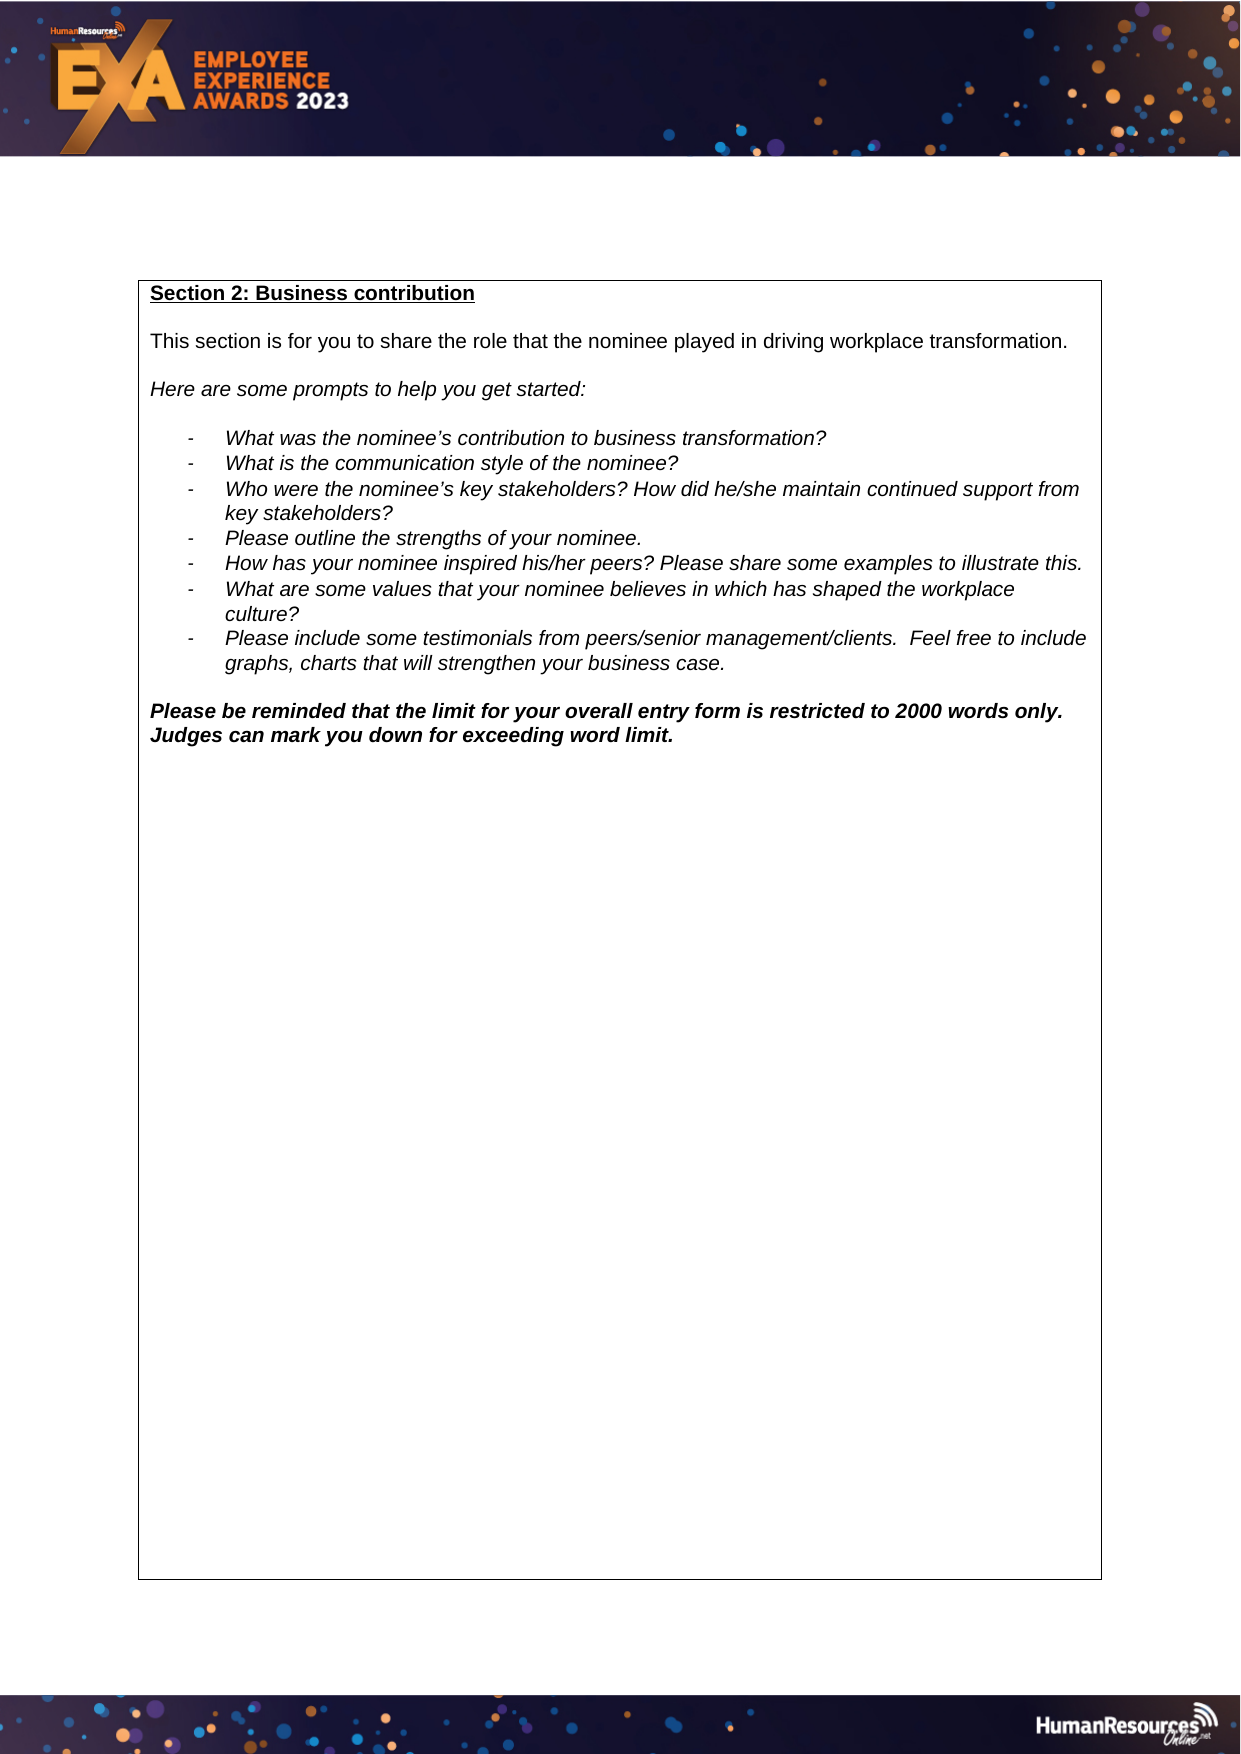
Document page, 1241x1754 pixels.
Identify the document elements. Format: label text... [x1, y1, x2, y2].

picture [0, 1, 1241, 157]
table_header Section 2: Business contribution This section is for you to share the role that the nominee played in driving workplace transformation. Here are some prompts to help you get started: What was the nominee’s contribution to business transformation? What is the communication style of the nominee? Who were the nominee’s key stakeholders? How did he/she maintain continued support from key stakeholders? Please outline the strengths of your nominee. How has your nominee inspired his/her peers? Please share some examples to illustrate this. What are some values that your nominee believes in which has shaped the workplace culture? Please include some testimonials from peers/senior management/clients. Feel free to include graphs, charts that will strengthen your business case. Please be reminded that the limit for your overall entry form is restricted to 2000 words only. Judges can mark you down for exceeding word limit. [139, 281, 1101, 1579]
picture [0, 1695, 1241, 1754]
